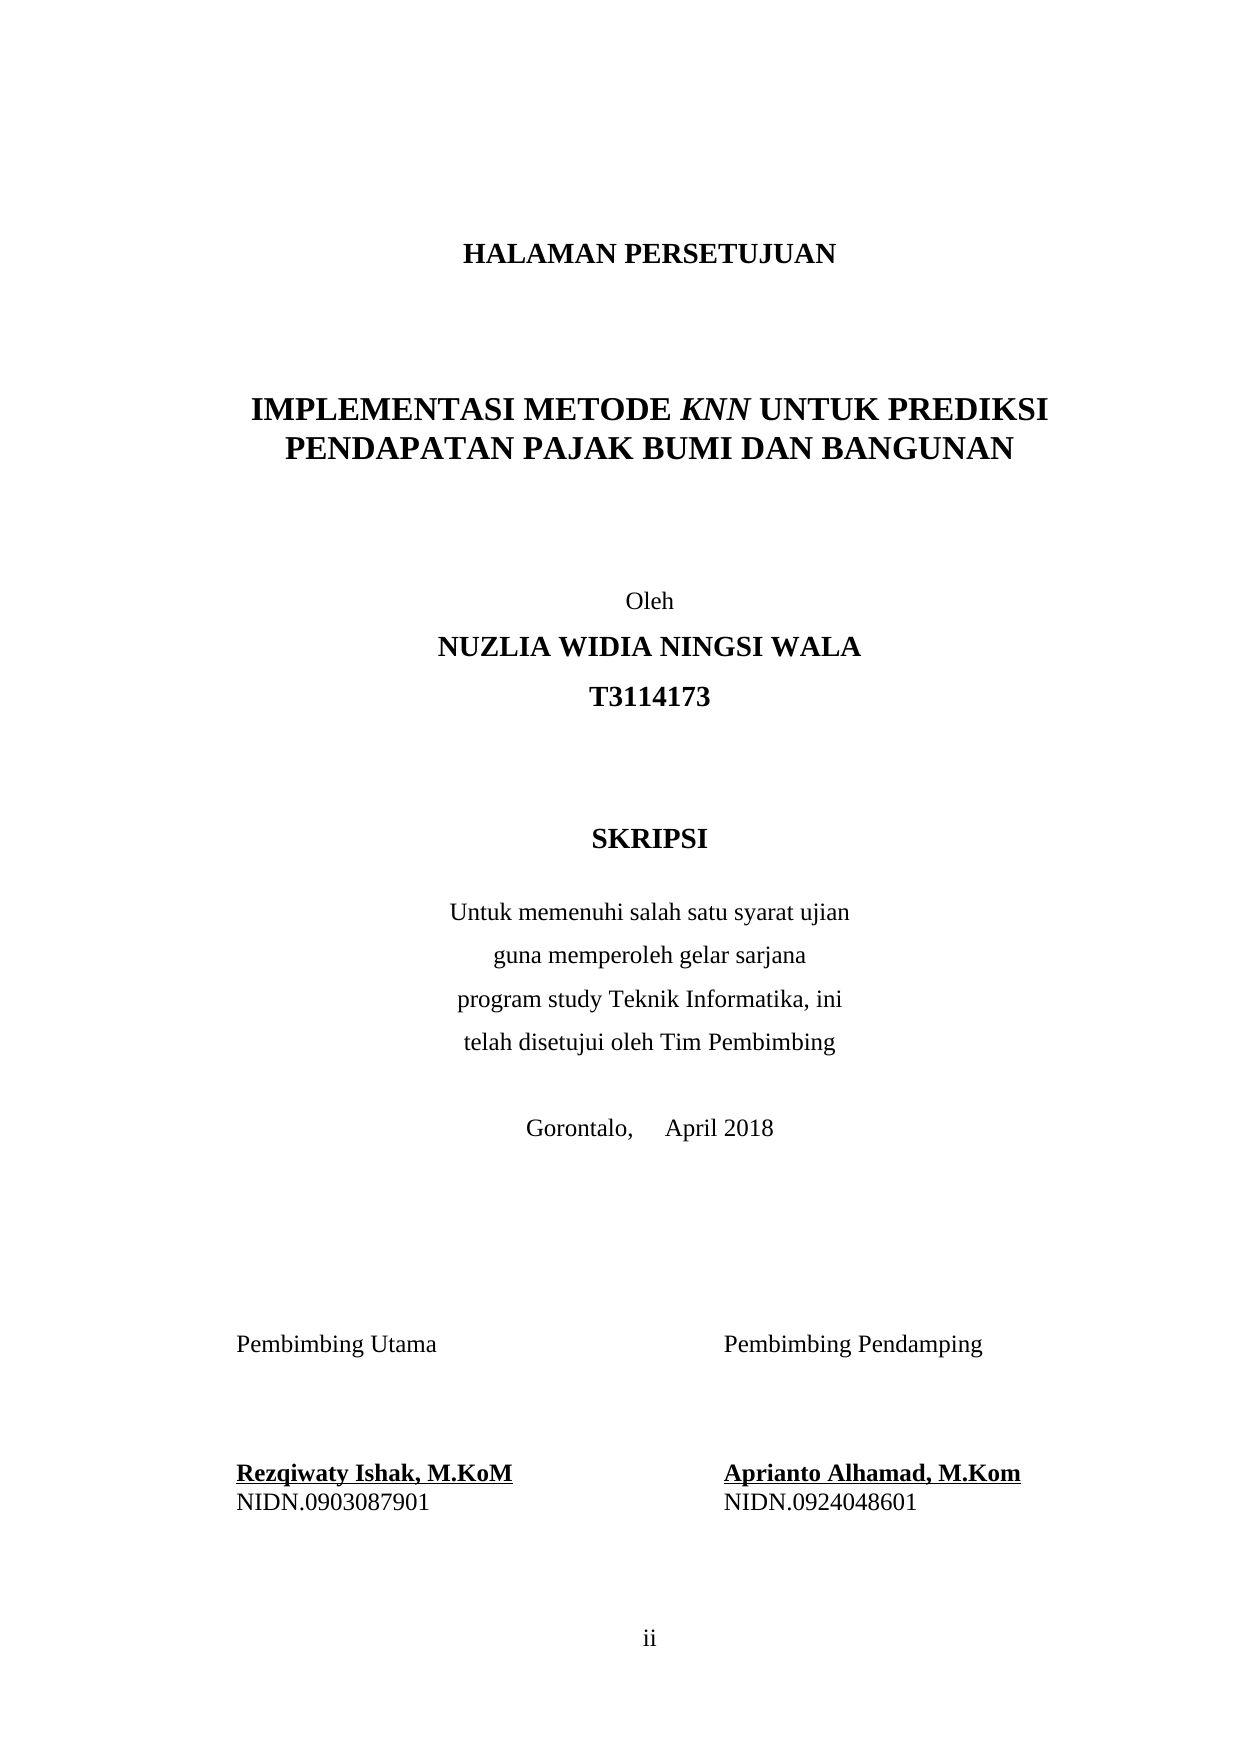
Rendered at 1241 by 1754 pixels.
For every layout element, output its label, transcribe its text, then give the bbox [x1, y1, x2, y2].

text program study Teknik Informatika, ini [236, 984, 1063, 1012]
text Untuk memenuhi salah satu syarat ujian [236, 897, 1063, 926]
text telah disetujui oleh Tim Pembimbing [236, 1027, 1063, 1056]
text T3114173 [236, 679, 1063, 713]
text IMPLEMENTASI METODE KNN UNTUK PREDIKSI PENDAPATAN PAJAK BUMI DAN BANGUNAN [236, 389, 1063, 466]
text NIDN.0903087901 NIDN.0924048601 [236, 1487, 1063, 1516]
text Oleh [236, 586, 1063, 615]
text Pembimbing Utama Pembimbing Pendamping [236, 1329, 1063, 1357]
text guna memperoleh gelar sarjana [236, 941, 1063, 969]
text SKRIPSI [236, 821, 1063, 854]
text NUZLIA WIDIA NINGSI WALA [236, 629, 1063, 663]
text Gorontalo, April 2018 [236, 1113, 1063, 1185]
text Rezqiwaty Ishak, M.KoM Aprianto Alhamad, M.Kom [236, 1458, 1063, 1487]
subtitle HALAMAN PERSETUJUAN [236, 236, 1063, 270]
